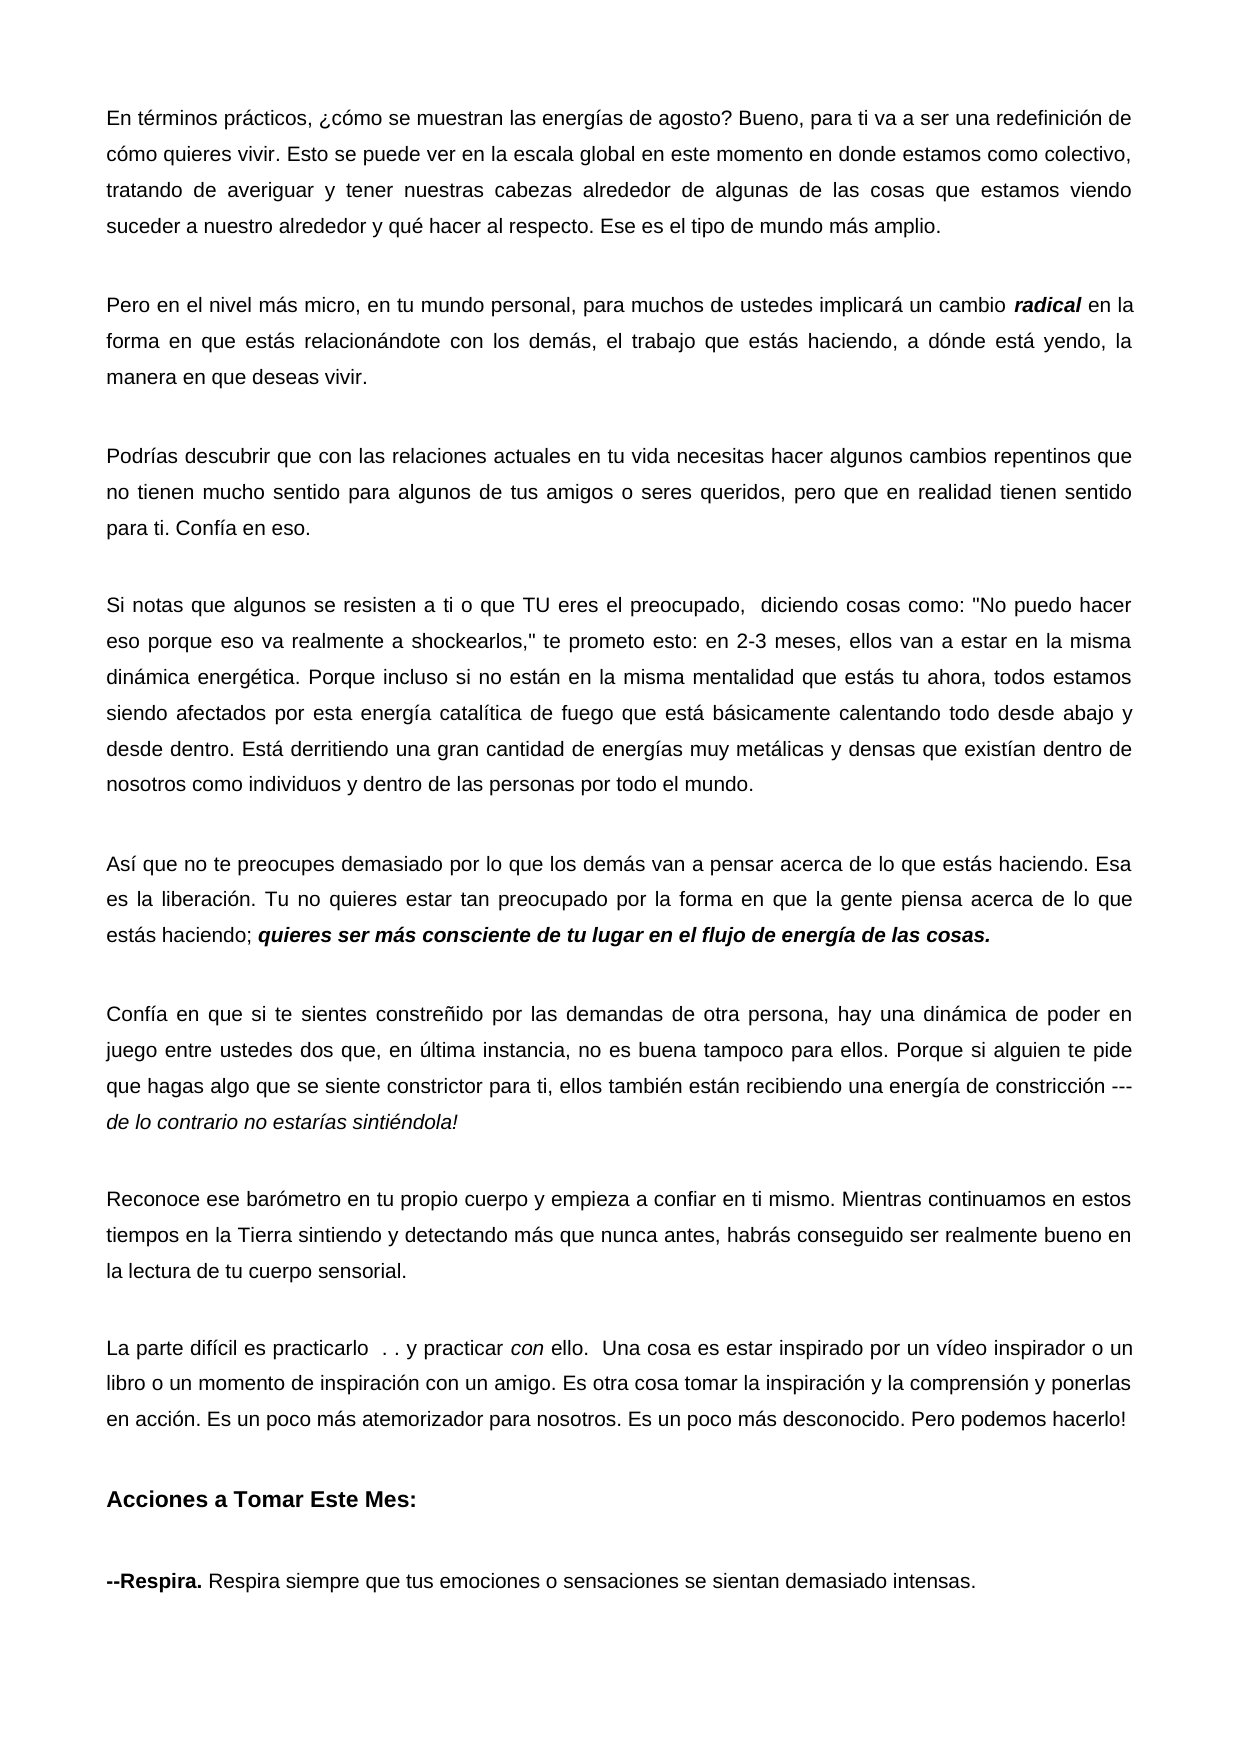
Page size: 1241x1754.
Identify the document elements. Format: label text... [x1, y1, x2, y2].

text Confía en que si te sientes constreñido por las demandas de otra persona, hay una dinámica de poder en juego entre ustedes dos que, en última instancia, no es buena tampoco para ellos. Porque si alguien te pide que hagas algo que se siente constrictor para ti, ellos también están recibiendo una energía de constricción --- de lo contrario no estarías sintiéndola! [106, 1002, 1134, 1134]
text Acciones a Tomar Este Mes: [106, 1486, 1134, 1513]
text Reconoce ese barómetro en tu propio cuerpo y empieza a confiar en ti mismo. Mientras continuamos en estos tiempos en la Tierra sintiendo y detectando más que nunca antes, habrás conseguido ser realmente bueno en la lectura de tu cuerpo sensorial. [106, 1146, 1134, 1283]
text Así que no te preocupes demasiado por lo que los demás van a pensar acerca de lo que estás haciendo. Esa es la liberación. Tu no quieres estar tan preocupado por la forma en que la gente piensa acerca de lo que estás haciendo; quieres ser más consciente de tu lugar en el flujo de energía de las cosas. [106, 851, 1134, 947]
text Si notas que algunos se resisten a ti o que TU eres el preocupado, diciendo cosas como: "No puedo hacer eso porque eso va realmente a shockearlos," te prometo esto: en 2-3 meses, ellos van a estar en la misma dinámica energética. Porque incluso si no están en la misma mentalidad que estás tu ahora, todos estamos siendo afectados por esta energía catalítica de fuego que está básicamente calentando todo desde abajo y desde dentro. Está derritiendo una gran cantidad de energías muy metálicas y densas que existían dentro de nosotros como individuos y dentro de las personas por todo el mundo. [106, 552, 1134, 796]
text En términos prácticos, ¿cómo se muestran las energías de agosto? Bueno, para ti va a ser una redefinición de cómo quieres vivir. Esto se puede ver en la escala global en este momento en donde estamos como colectivo, tratando de averiguar y tener nuestras cabezas alrededor de algunas de las cosas que estamos viendo suceder a nuestro alrededor y qué hacer al respecto. Ese es el tipo de mundo más amplio. [106, 106, 1134, 238]
text La parte difícil es practicarlo . . y practicar con ello. Una cosa es estar inspirado por un vídeo inspirador o un libro o un momento de inspiración con un amigo. Es otra cosa tomar la inspiración y la comprensión y ponerlas en acción. Es un poco más atemorizador para nosotros. Es un poco más desconocido. Pero podemos hacerlo! [106, 1294, 1134, 1431]
text Pero en el nivel más micro, en tu mundo personal, para muchos de ustedes implicará un cambio radical en la forma en que estás relacionándote con los demás, el trabajo que estás haciendo, a dónde está yendo, la manera en que deseas vivir. [106, 293, 1134, 389]
text Podrías descubrir que con las relaciones actuales en tu vida necesitas hacer algunos cambios repentinos que no tienen mucho sentido para algunos de tus amigos o seres queridos, pero que en realidad tienen sentido para ti. Confía en eso. [106, 444, 1134, 540]
text --Respira. Respira siempre que tus emociones o sensaciones se sientan demasiado intensas. [106, 1569, 1134, 1593]
